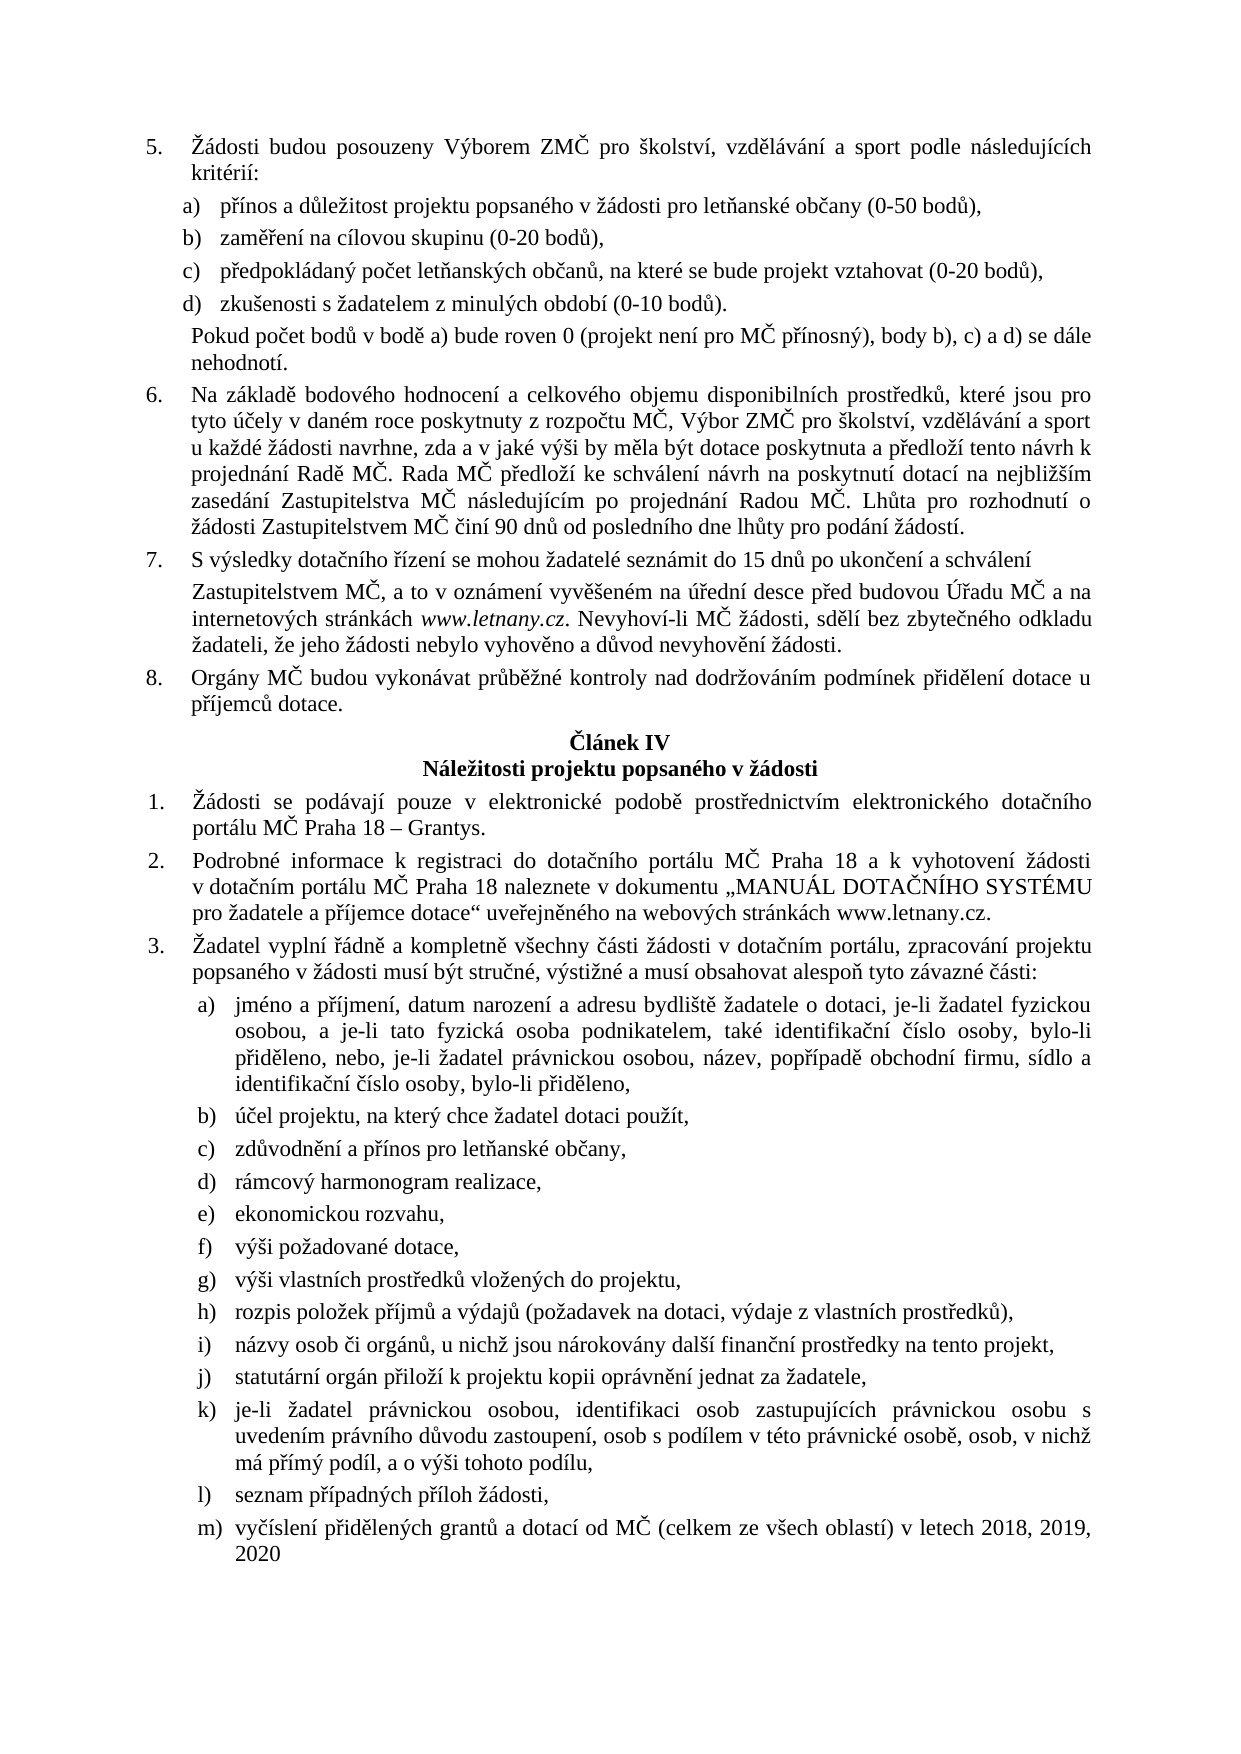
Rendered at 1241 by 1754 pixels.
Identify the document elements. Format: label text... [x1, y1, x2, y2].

list vyčíslení přidělených grantů a dotací od MČ (celkem ze všech oblastí) v letech 2018, 2019, 2020 [197, 1514, 1093, 1567]
list zdůvodnění a přínos pro letňanské občany, [197, 1135, 1093, 1162]
list Orgány MČ budou vykonávat průběžné kontroly nad dodržováním podmínek přidělení dotace u příjemců dotace. [146, 663, 1093, 716]
list názvy osob či orgánů, u nichž jsou nárokovány další finanční prostředky na tento projekt, [197, 1331, 1093, 1357]
list S výsledky dotačního řízení se mohou žadatelé seznámit do 15 dnů po ukončení a schválení [146, 546, 1093, 572]
text Náležitosti projektu popsaného v žádosti [148, 755, 1093, 781]
list seznam případných příloh žádosti, [197, 1481, 1093, 1508]
list účel projektu, na který chce žadatel dotaci použít, [197, 1103, 1093, 1129]
text Zastupitelstvem MČ, a to v oznámení vyvěšeném na úřední desce před budovou Úřadu MČ a na internetových stránkách www.letnany.cz. Nevyhoví-li MČ žádosti, sdělí bez zbytečného odkladu žadateli, že jeho žádosti nebylo vyhověno a důvod nevyhovění žádosti. [192, 578, 1094, 657]
list statutární orgán přiloží k projektu kopii oprávnění jednat za žadatele, [197, 1363, 1093, 1390]
list Žádosti se podávají pouze v elektronické podobě prostřednictvím elektronického dotačního portálu MČ Praha 18 – Grantys. [148, 788, 1093, 840]
list ekonomickou rozvahu, [197, 1200, 1093, 1227]
list je-li žadatel právnickou osobou, identifikaci osob zastupujících právnickou osobu s uvedením právního důvodu zastoupení, osob s podílem v této právnické osobě, osob, v nichž má přímý podíl, a o výši tohoto podílu, [197, 1396, 1093, 1475]
list Podrobné informace k registraci do dotačního portálu MČ Praha 18 a k vyhotovení žádosti v dotačním portálu MČ Praha 18 naleznete v dokumentu „MANUÁL DOTAČNÍHO SYSTÉMU pro žadatele a příjemce dotace“ uveřejněného na webových stránkách www.letnany.cz. [148, 847, 1093, 926]
list Žadatel vyplní řádně a kompletně všechny části žádosti v dotačním portálu, zpracování projektu popsaného v žádosti musí být stručné, výstižné a musí obsahovat alespoň tyto závazné části: [148, 932, 1093, 985]
list Na základě bodového hodnocení a celkového objemu disponibilních prostředků, které jsou pro tyto účely v daném roce poskytnuty z rozpočtu MČ, Výbor ZMČ pro školství, vzdělávání a sport u každé žádosti navrhne, zda a v jaké výši by měla být dotace poskytnuta a předloží tento návrh k projednání Radě MČ. Rada MČ předloží ke schválení návrh na poskytnutí dotací na nejbližším zasedání Zastupitelstva MČ následujícím po projednání Radou MČ. Lhůta pro rozhodnutí o žádosti Zastupitelstvem MČ činí 90 dnů od posledního dne lhůty pro podání žádostí. [146, 381, 1093, 539]
list předpokládaný počet letňanských občanů, na které se bude projekt vztahovat (0-20 bodů), [182, 257, 1093, 283]
list zkušenosti s žadatelem z minulých období (0-10 bodů). [182, 290, 1093, 316]
list jméno a příjmení, datum narození a adresu bydliště žadatele o dotaci, je-li žadatel fyzickou osobou, a je-li tato fyzická osoba podnikatelem, také identifikační číslo osoby, bylo-li přiděleno, nebo, je-li žadatel právnickou osobou, název, popřípadě obchodní firmu, sídlo a identifikační číslo osoby, bylo-li přiděleno, [197, 991, 1093, 1096]
list rozpis položek příjmů a výdajů (požadavek na dotaci, výdaje z vlastních prostředků), [197, 1298, 1093, 1324]
list výši vlastních prostředků vložených do projektu, [197, 1266, 1093, 1292]
subtitle Článek IV [148, 729, 1092, 755]
list výši požadované dotace, [197, 1233, 1093, 1259]
list zaměření na cílovou skupinu (0-20 bodů), [182, 224, 1093, 251]
list Žádosti budou posouzeny Výborem ZMČ pro školství, vzdělávání a sport podle následujících kritérií: [146, 133, 1093, 186]
list přínos a důležitost projektu popsaného v žádosti pro letňanské občany (0-50 bodů), [182, 192, 1093, 218]
text Pokud počet bodů v bodě a) bude roven 0 (projekt není pro MČ přínosný), body b), c) a d) se dále nehodnotí. [191, 322, 1093, 375]
list rámcový harmonogram realizace, [197, 1168, 1093, 1194]
